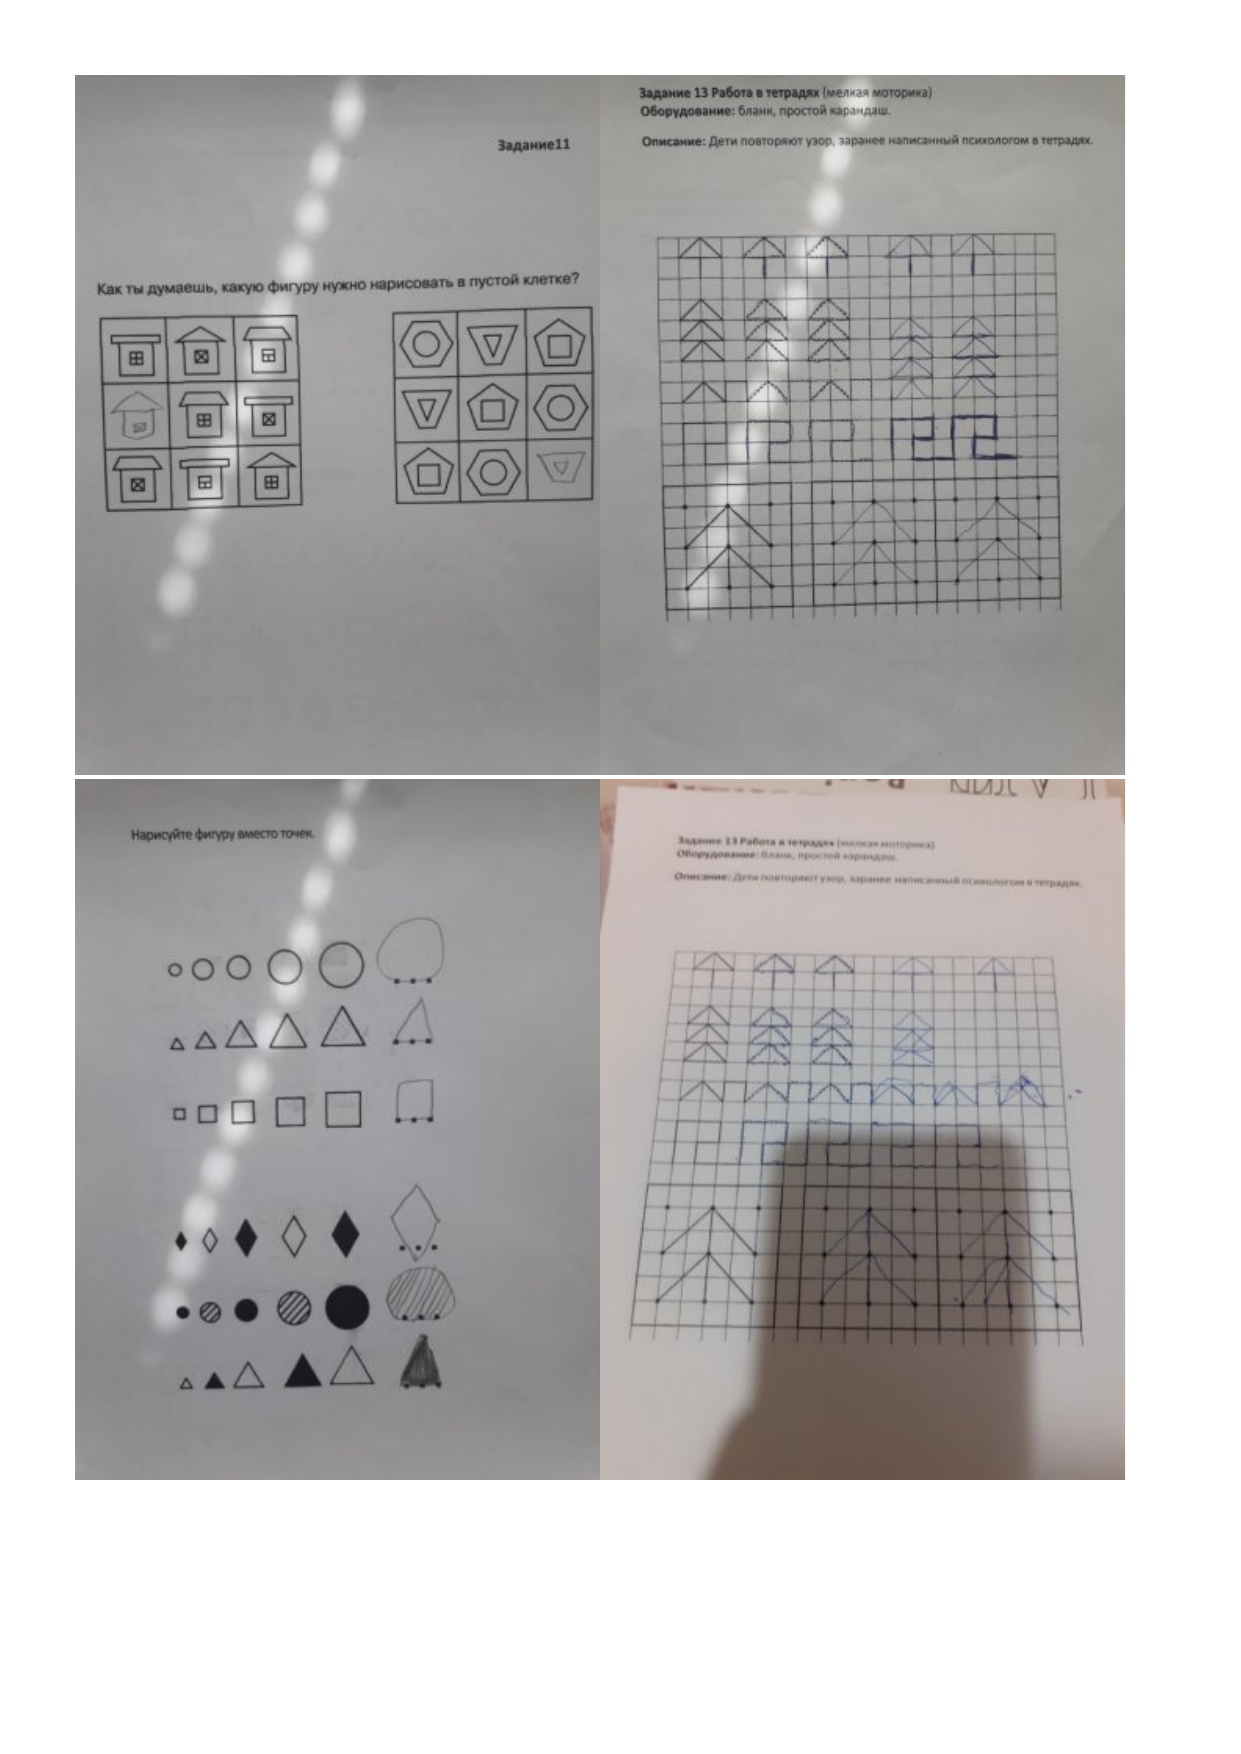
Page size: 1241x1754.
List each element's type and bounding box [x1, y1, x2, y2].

picture [75, 75, 1125, 775]
picture [75, 779, 1125, 1480]
